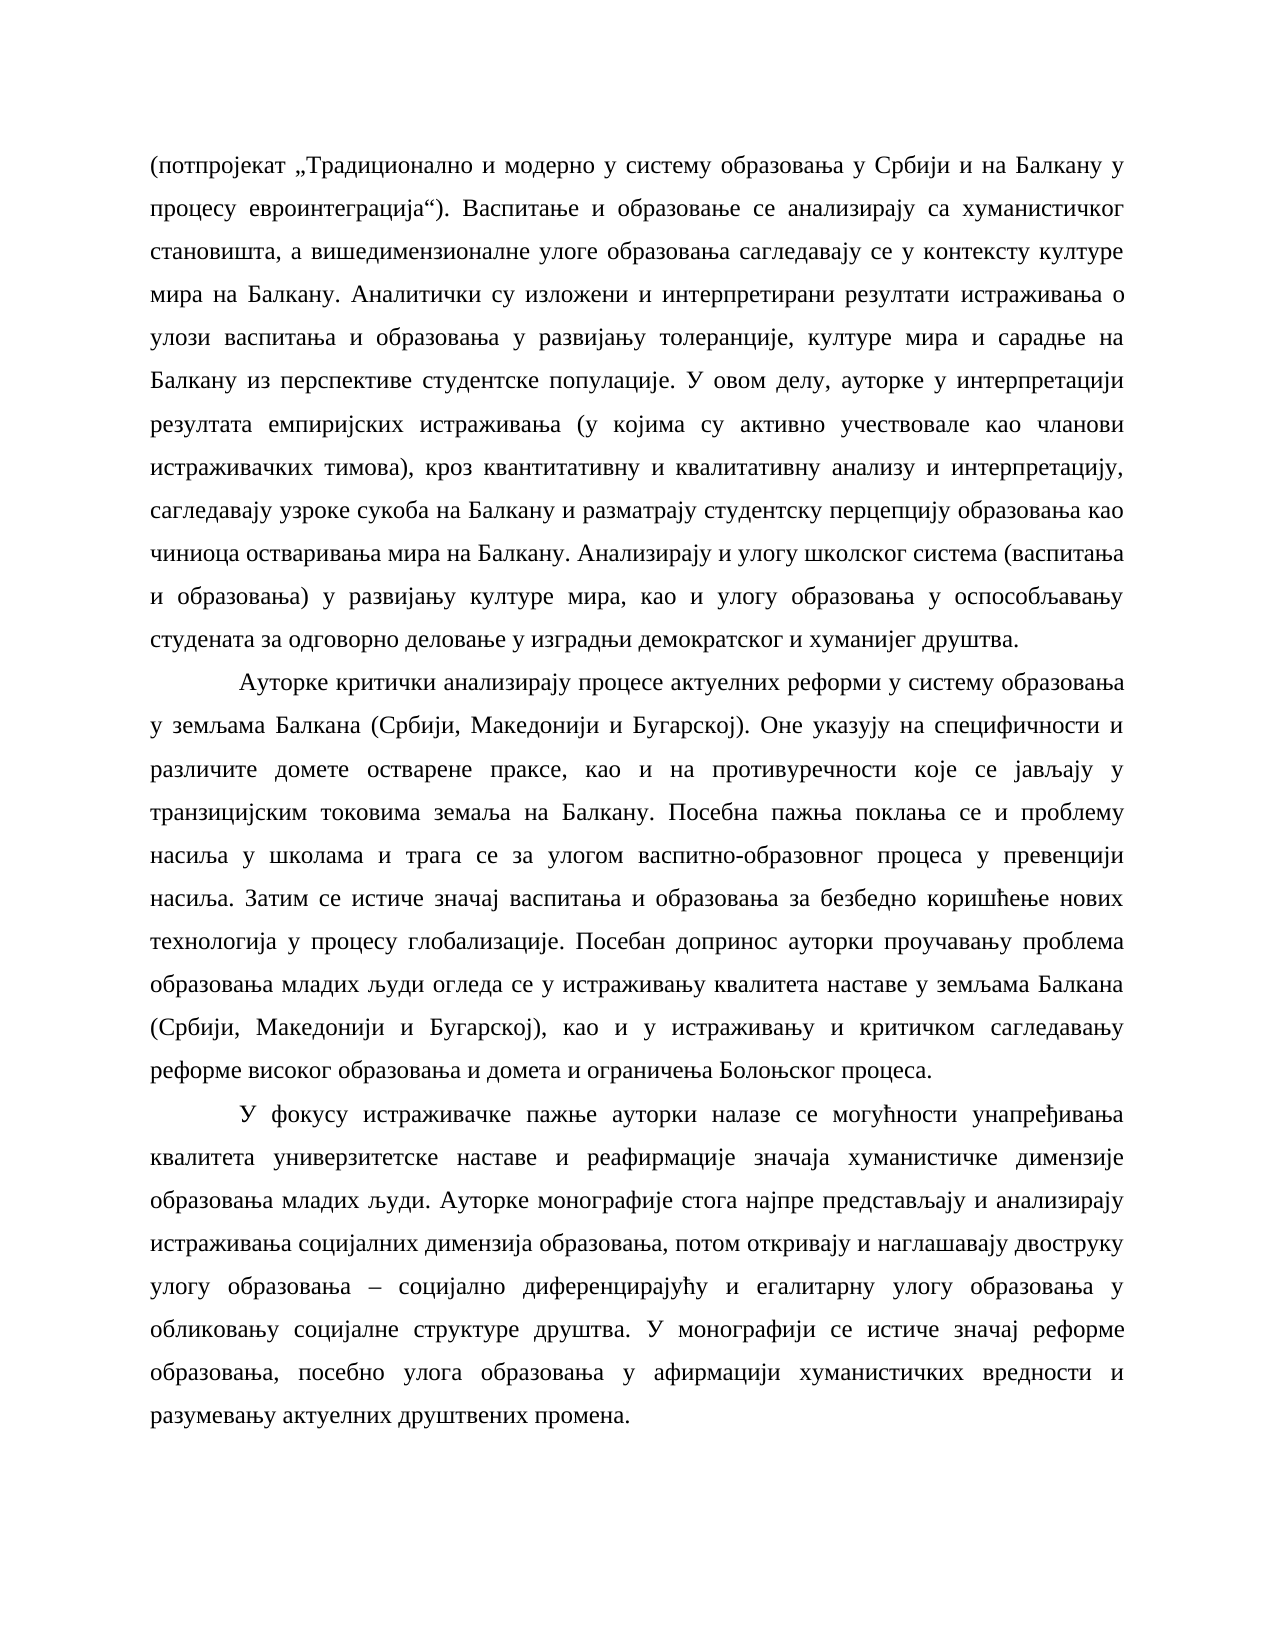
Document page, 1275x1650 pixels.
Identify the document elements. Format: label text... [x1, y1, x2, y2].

text Ауторке критички анализирају процесе актуелних реформи у систему образовања у земљама Балкана (Србији, Македонији и Бугарској). Оне указују на специфичности и различите домете остварене праксе, као и на противуречности које се јављају у транзицијским токовима земаља на Балкану. Посебна пажња поклања се и проблему насиља у школама и трага се за улогом васпитно-образовног процеса у превенцији насиља. Затим се истиче значај васпитања и образовања за безбедно коришћење нових технологија у процесу глобализације. Посебан допринос ауторки проучавању проблема образовања младих људи огледа се у истраживању квалитета наставе у земљама Балкана (Србији, Македонији и Бугарској), као и у истраживању и критичком сагледавању реформе високог образовања и домета и ограничења Болоњског процеса. [150, 667, 1125, 1084]
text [150, 150, 1125, 653]
text У фокусу истраживачке пажње ауторки налазе се могућности унапређивања квалитета универзитетске наставе и реафирмације значаја хуманистичке димензије образовања младих људи. Ауторке монографије стога најпре представљају и анализирају истраживања социјалних димензија образовања, потом откривају и наглашавају двоструку улогу образовања – социјално диференцирајућу и егалитарну улогу образовања у обликовању социјалне структуре друштва. У монографији се истиче значај реформе образовања, посебно улога образовања у афирмацији хуманистичких вредности и разумевању актуелних друштвених промена. [150, 1099, 1125, 1429]
